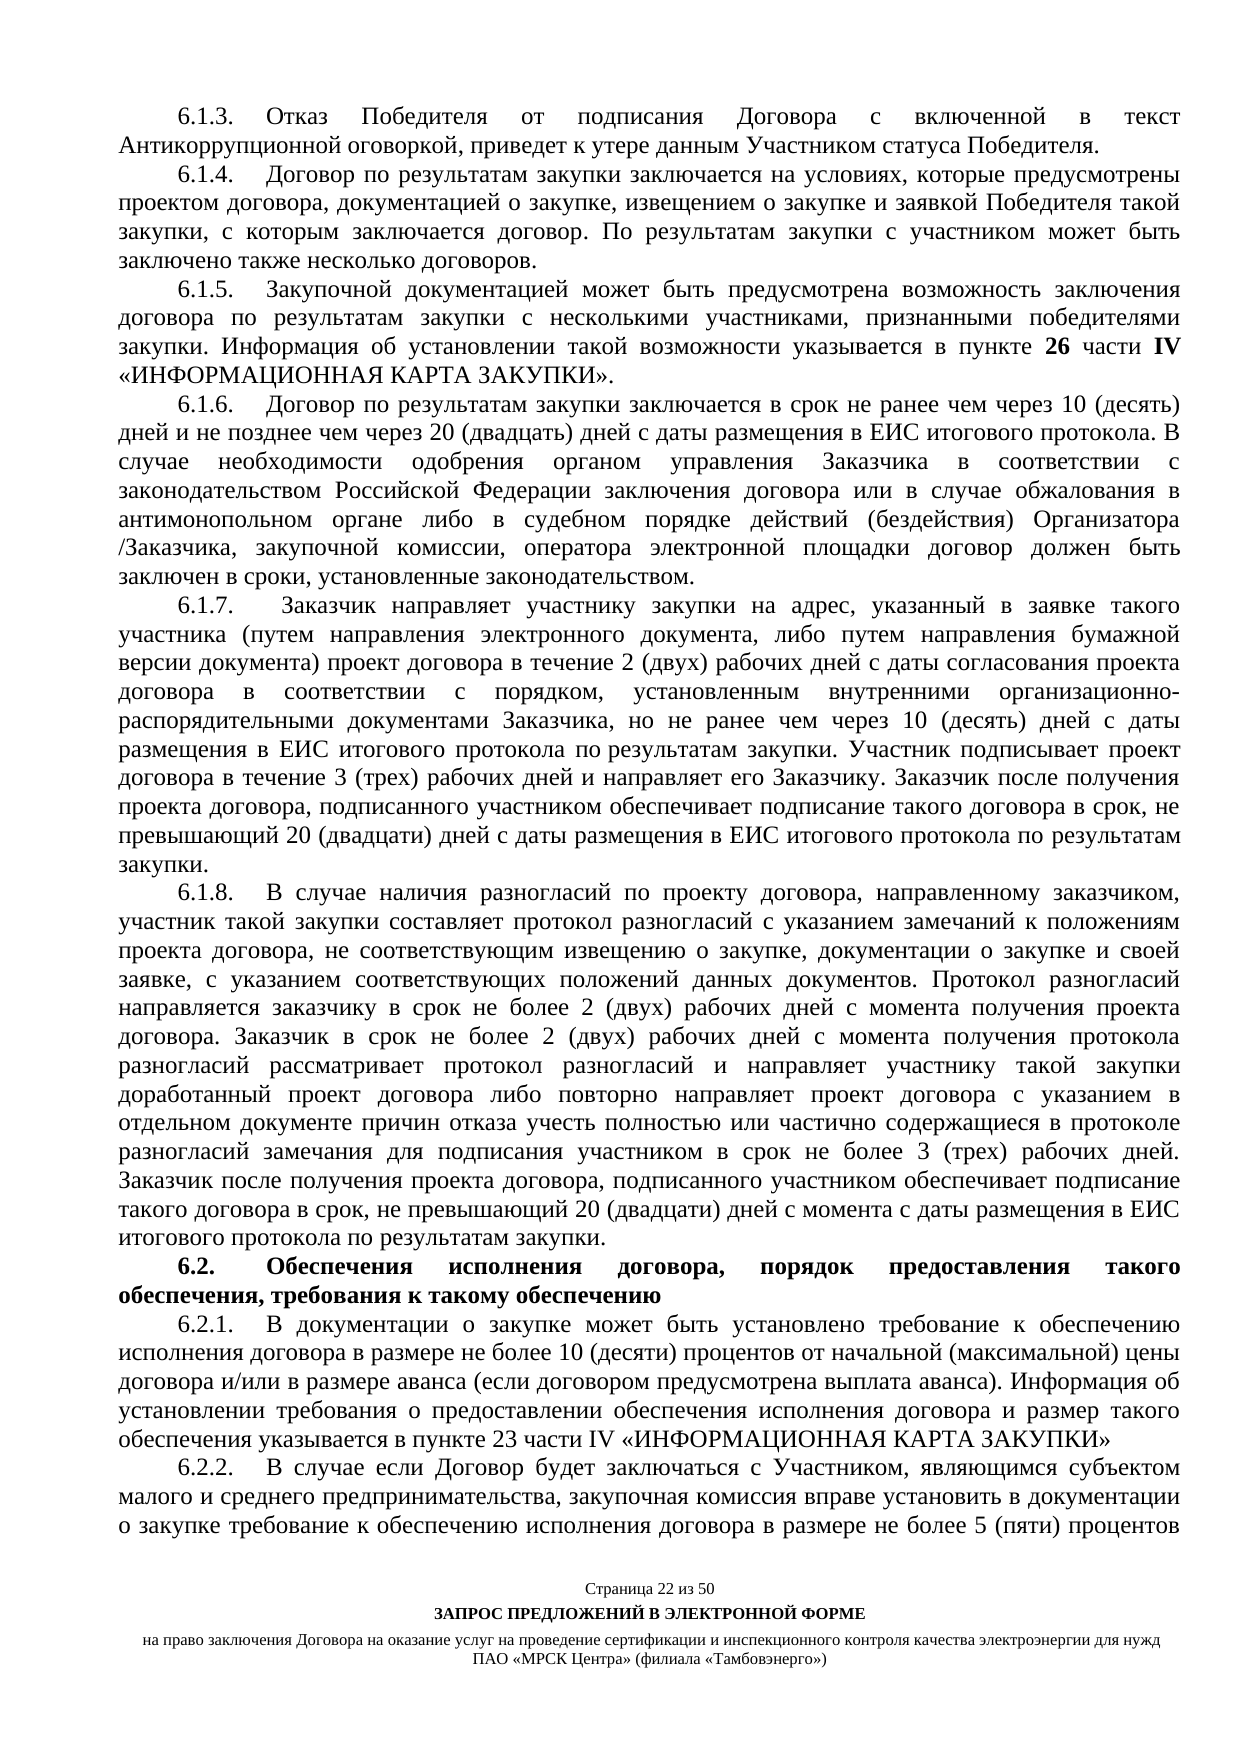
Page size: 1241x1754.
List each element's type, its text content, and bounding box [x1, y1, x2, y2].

subtitle В документации о закупке может быть установлено требование к обеспечению исполнения договора в размере не более 10 (десяти) процентов от начальной (максимальной) цены договора и/или в размере аванса (если договором предусмотрена выплата аванса). Информация об установлении требования о предоставлении обеспечения исполнения договора и размер такого обеспечения указывается в пункте 23 части IV «ИНФОРМАЦИОННАЯ КАРТА ЗАКУПКИ» [118, 1309, 1181, 1452]
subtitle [118, 1452, 1181, 1539]
subtitle Договор по результатам закупки заключается на условиях, которые предусмотрены проектом договора, документацией о закупке, извещением о закупке и заявкой Победителя такой закупки, с которым заключается договор. По результатам закупки с участником может быть заключено также несколько договоров. [118, 159, 1181, 274]
subtitle Отказ Победителя от подписания Договора с включенной в текст Антикоррупционной оговоркой, приведет к утере данным Участником статуса Победителя. [118, 101, 1181, 159]
subtitle Договор по результатам закупки заключается в срок не ранее чем через 10 (десять) дней и не позднее чем через 20 (двадцать) дней с даты размещения в ЕИС итогового протокола. В случае необходимости одобрения органом управления Заказчика в соответствии с законодательством Российской Федерации заключения договора или в случае обжалования в антимонопольном органе либо в судебном порядке действий (бездействия) Организатора /Заказчика, закупочной комиссии, оператора электронной площадки договор должен быть заключен в сроки, установленные законодательством. [118, 389, 1181, 590]
subtitle Заказчик направляет участнику закупки на адрес, указанный в заявке такого участника (путем направления электронного документа, либо путем направления бумажной версии документа) проект договора в течение 2 (двух) рабочих дней с даты согласования проекта договора в соответствии с порядком, установленным внутренними организационно-распорядительными документами Заказчика, но не ранее чем через 10 (десять) дней с даты размещения в ЕИС итогового протокола по результатам закупки. Участник подписывает проект договора в течение 3 (трех) рабочих дней и направляет его Заказчику. Заказчик после получения проекта договора, подписанного участником обеспечивает подписание такого договора в срок, не превышающий 20 (двадцати) дней с даты размещения в ЕИС итогового протокола по результатам закупки. [118, 590, 1181, 877]
subtitle Закупочной документацией может быть предусмотрена возможность заключения договора по результатам закупки с несколькими участниками, признанными победителями закупки. Информация об установлении такой возможности указывается в пункте 26 части IV «ИНФОРМАЦИОННАЯ КАРТА ЗАКУПКИ». [118, 274, 1181, 389]
subtitle В случае наличия разногласий по проекту договора, направленному заказчиком, участник такой закупки составляет протокол разногласий с указанием замечаний к положениям проекта договора, не соответствующим извещению о закупке, документации о закупке и своей заявке, с указанием соответствующих положений данных документов. Протокол разногласий направляется заказчику в срок не более 2 (двух) рабочих дней с момента получения проекта договора. Заказчик в срок не более 2 (двух) рабочих дней с момента получения протокола разногласий рассматривает протокол разногласий и направляет участнику такой закупки доработанный проект договора либо повторно направляет проект договора с указанием в отдельном документе причин отказа учесть полностью или частично содержащиеся в протоколе разногласий замечания для подписания участником в срок не более 3 (трех) рабочих дней. Заказчик после получения проекта договора, подписанного участником обеспечивает подписание такого договора в срок, не превышающий 20 (двадцати) дней с момента с даты размещения в ЕИС итогового протокола по результатам закупки. [118, 877, 1181, 1251]
subtitle Обеспечения исполнения договора, порядок предоставления такого обеспечения, требования к такому обеспечению [118, 1251, 1181, 1309]
